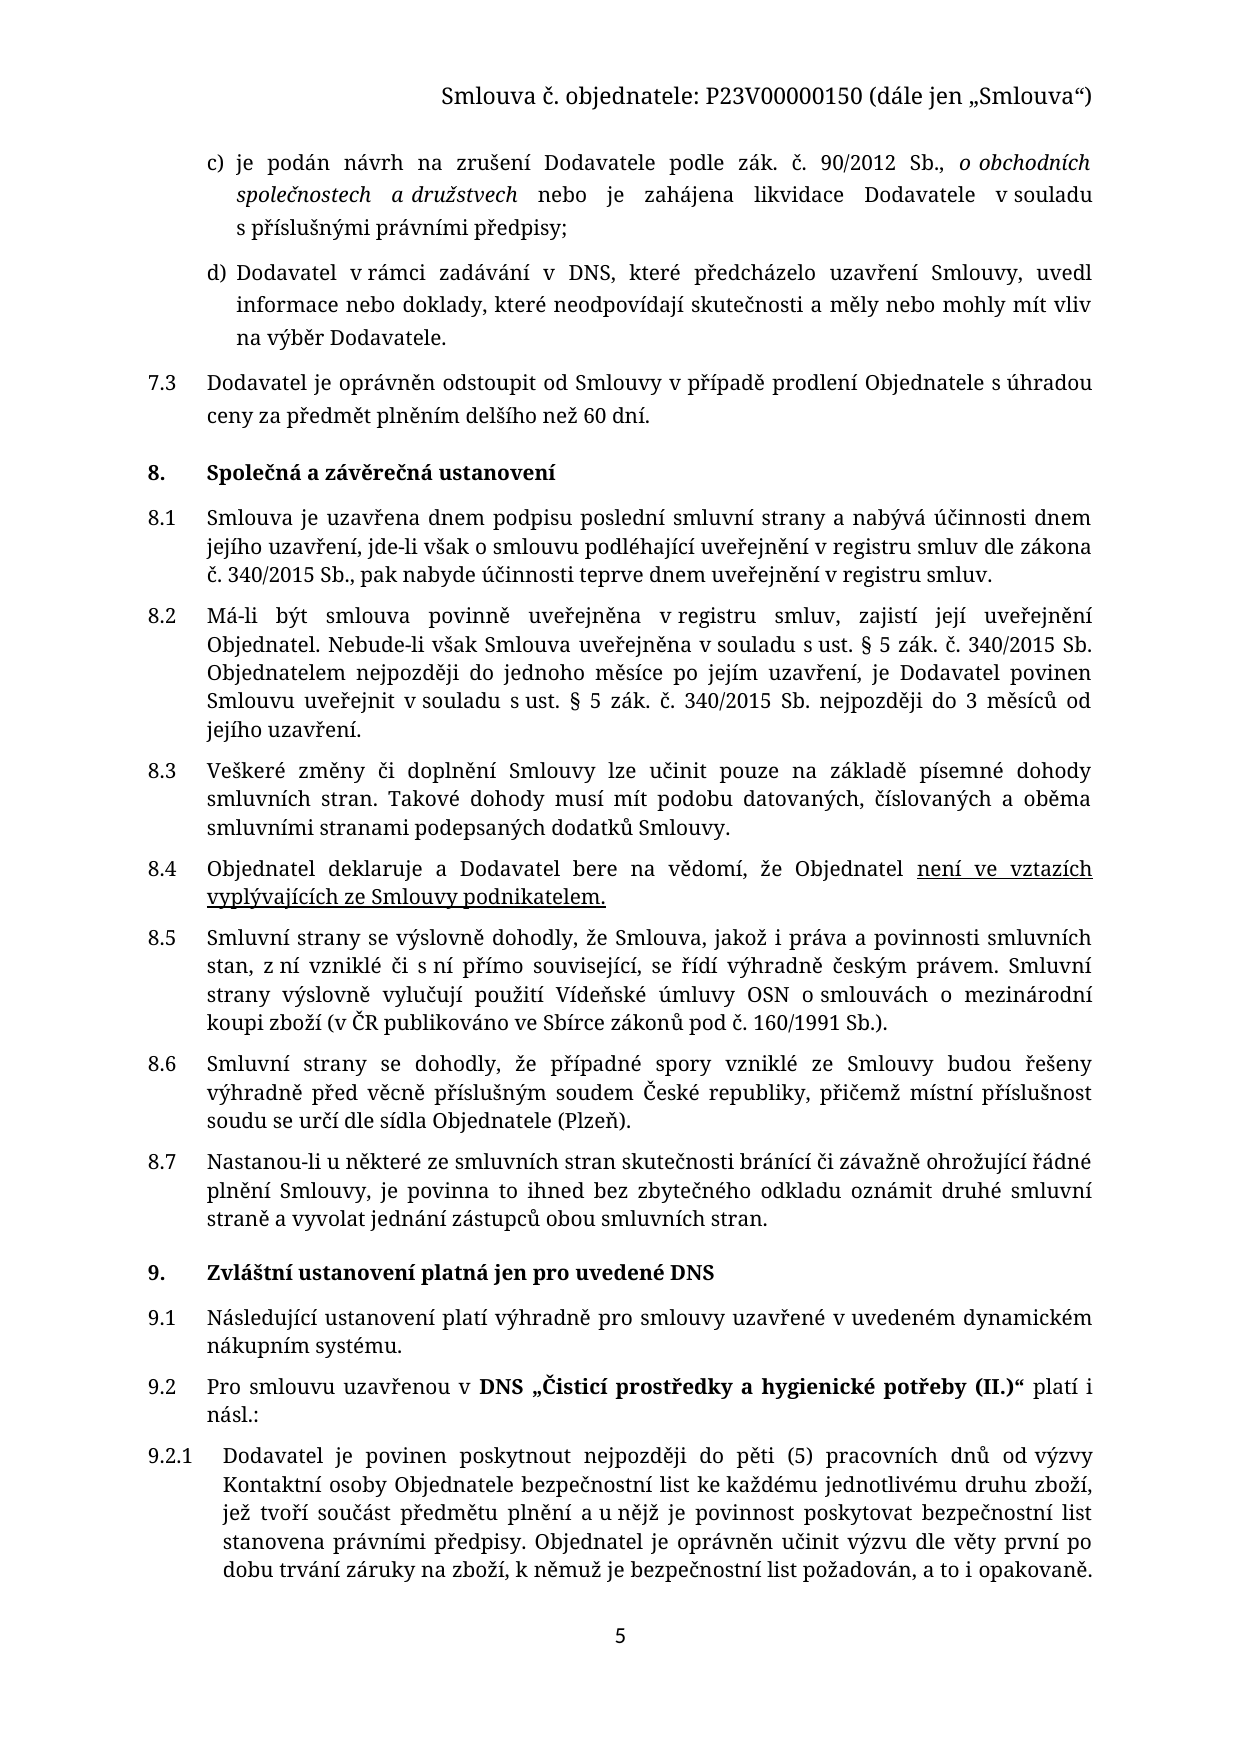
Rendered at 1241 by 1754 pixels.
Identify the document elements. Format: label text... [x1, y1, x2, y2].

list Veškeré změny či doplnění Smlouvy lze učinit pouze na základě písemné dohody smluvních stran. Takové dohody musí mít podobu datovaných, číslovaných a oběma smluvními stranami podepsaných dodatků Smlouvy. [148, 756, 1093, 841]
list Dodavatel je oprávněn odstoupit od Smlouvy v případě prodlení Objednatele s úhradou ceny za předmět plněním delšího než 60 dní. [148, 368, 1093, 429]
list Objednatel deklaruje a Dodavatel bere na vědomí, že Objednatel není ve vztazích vyplývajících ze Smlouvy podnikatelem. [148, 854, 1093, 911]
list Společná a závěrečná ustanovení [148, 458, 1093, 487]
list Smlouva je uzavřena dnem podpisu poslední smluvní strany a nabývá účinnosti dnem jejího uzavření, jde-li však o smlouvu podléhající uveřejnění v registru smluv dle zákona č. 340/2015 Sb., pak nabyde účinnosti teprve dnem uveřejnění v registru smluv. [148, 503, 1093, 589]
list Pro smlouvu uzavřenou v DNS „Čisticí prostředky a hygienické potřeby (II.)“ platí i násl.: [148, 1372, 1093, 1429]
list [148, 1441, 1093, 1584]
list Nastanou-li u některé ze smluvních stran skutečnosti bránící či závažně ohrožující řádné plnění Smlouvy, je povinna to ihned bez zbytečného odkladu oznámit druhé smluvní straně a vyvolat jednání zástupců obou smluvních stran. [148, 1147, 1093, 1233]
list Smluvní strany se výslovně dohodly, že Smlouva, jakož i práva a povinnosti smluvních stan, z ní vzniklé či s ní přímo související, se řídí výhradně českým právem. Smluvní strany výslovně vylučují použití Vídeňské úmluvy OSN o smlouvách o mezinárodní koupi zboží (v ČR publikováno ve Sbírce zákonů pod č. 160/1991 Sb.). [148, 923, 1093, 1037]
list Následující ustanovení platí výhradně pro smlouvy uzavřené v uvedeném dynamickém nákupním systému. [148, 1303, 1093, 1359]
list je podán návrh na zrušení Dodavatele podle zák. č. 90/2012 Sb., o obchodních společnostech a družstvech nebo je zahájena likvidace Dodavatele v souladu s příslušnými právními předpisy; [207, 148, 1093, 241]
list Dodavatel v rámci zadávání v DNS, které předcházelo uzavření Smlouvy, uvedl informace nebo doklady, které neodpovídají skutečnosti a měly nebo mohly mít vliv na výběr Dodavatele. [207, 258, 1093, 352]
list Má-li být smlouva povinně uveřejněna v registru smluv, zajistí její uveřejnění Objednatel. Nebude-li však Smlouva uveřejněna v souladu s ust. § 5 zák. č. 340/2015 Sb. Objednatelem nejpozději do jednoho měsíce po jejím uzavření, je Dodavatel povinen Smlouvu uveřejnit v souladu s ust. § 5 zák. č. 340/2015 Sb. nejpozději do 3 měsíců od jejího uzavření. [148, 601, 1093, 743]
list Zvláštní ustanovení platná jen pro uvedené DNS [148, 1258, 1093, 1286]
list Smluvní strany se dohodly, že případné spory vzniklé ze Smlouvy budou řešeny výhradně před věcně příslušným soudem České republiky, přičemž místní příslušnost soudu se určí dle sídla Objednatele (Plzeň). [148, 1049, 1093, 1135]
